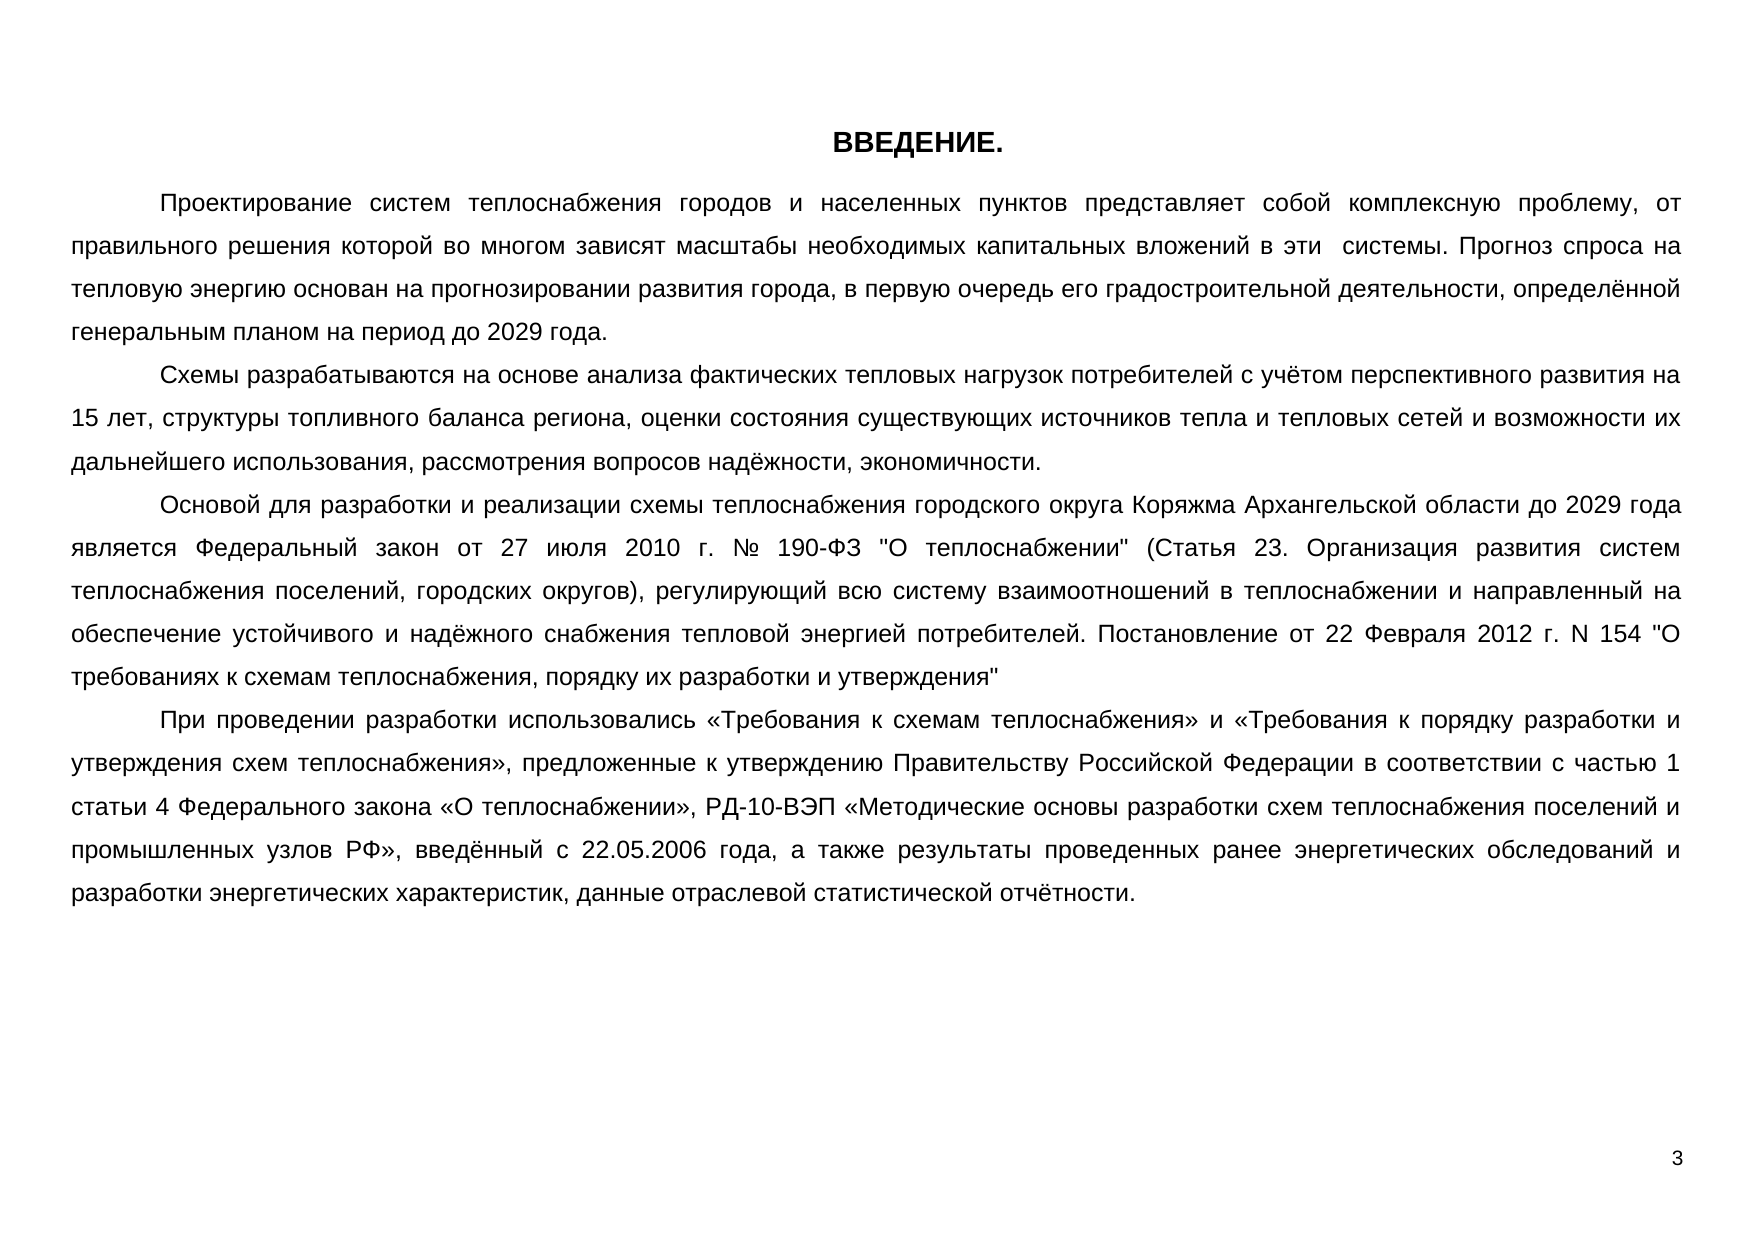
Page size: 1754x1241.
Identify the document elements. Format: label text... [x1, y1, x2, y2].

text Схемы разрабатываются на основе анализа фактических тепловых нагрузок потребителей с учётом перспективного развития на 15 лет, структуры топливного баланса региона, оценки состояния существующих источников тепла и тепловых сетей и возможности их дальнейшего использования, рассмотрения вопросов надёжности, экономичности. [71, 360, 1683, 475]
text При проведении разработки использовались «Требования к схемам теплоснабжения» и «Требования к порядку разработки и утверждения схем теплоснабжения», предложенные к утверждению Правительству Российской Федерации в соответствии с частью 1 статьи 4 Федерального закона «О теплоснабжении», РД-10-ВЭП «Методические основы разработки схем теплоснабжения поселений и промышленных узлов РФ», введённый с 22.05.2006 года, а также результаты проведенных ранее энергетических обследований и разработки энергетических характеристик, данные отраслевой статистической отчётности. [71, 705, 1683, 906]
text Основой для разработки и реализации схемы теплоснабжения городского округа Коряжма Архангельской области до 2029 года является Федеральный закон от 27 июля 2010 г. № 190-ФЗ "О теплоснабжении" (Статья 23. Организация развития систем теплоснабжения поселений, городских округов), регулирующий всю систему взаимоотношений в теплоснабжении и направленный на обеспечение устойчивого и надёжного снабжения тепловой энергией потребителей. Постановление от 22 Февраля 2012 г. N 154 "О требованиях к схемам теплоснабжения, порядку их разработки и утверждения" [71, 489, 1683, 691]
text Проектирование систем теплоснабжения городов и населенных пунктов представляет собой комплексную проблему, от правильного решения которой во многом зависят масштабы необходимых капитальных вложений в эти системы. Прогноз спроса на тепловую энергию основан на прогнозировании развития города, в первую очередь его градостроительной деятельности, определённой генеральным планом на период до 2029 года. [71, 188, 1683, 346]
text Введение. [108, 125, 1683, 158]
